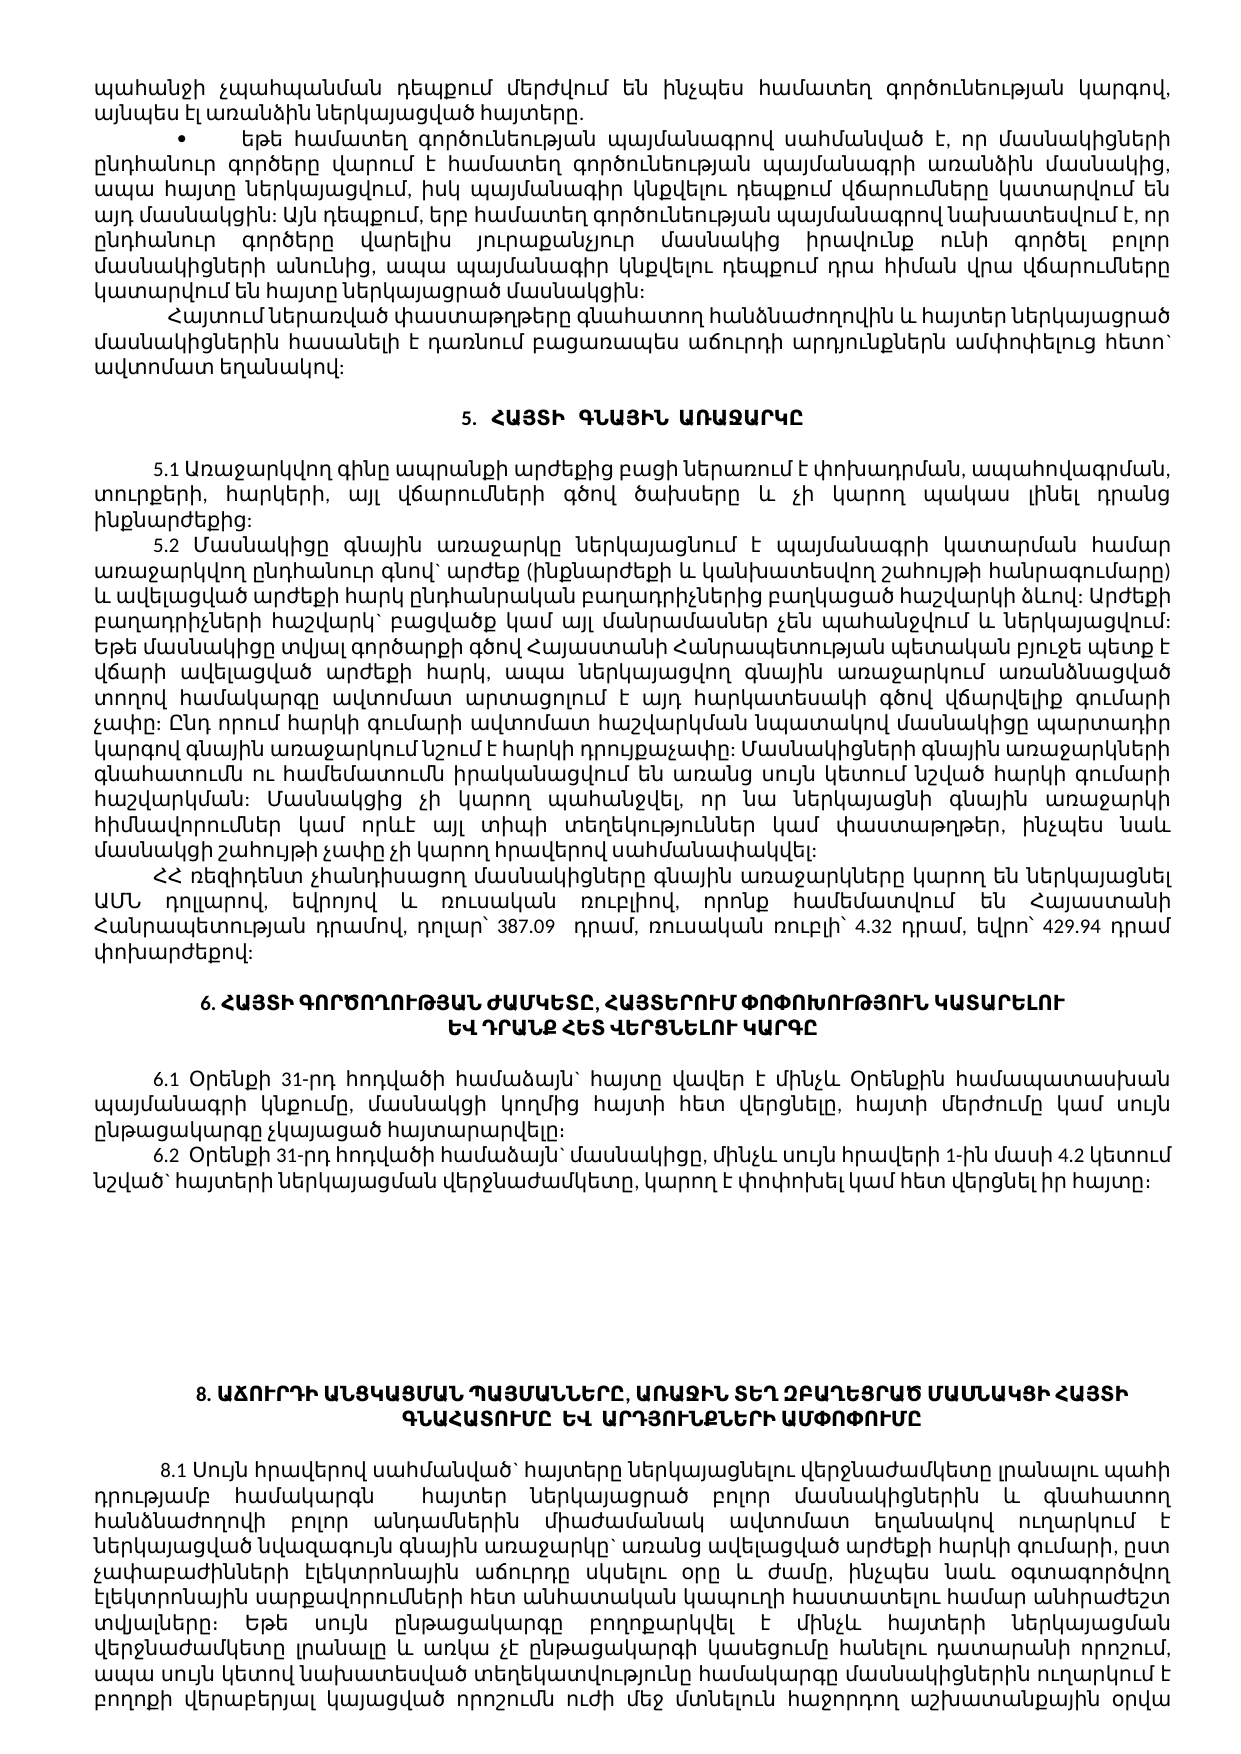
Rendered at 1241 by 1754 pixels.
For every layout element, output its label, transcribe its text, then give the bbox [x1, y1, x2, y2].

text Հայտում ներառված փաստաթղթերը գնահատող հանձնաժողովին և հայտեր ներկայացրած մասնակիցներին հասանելի է դառնում բացառապես աճուրդի արդյունքներն ամփոփելուց հետո` ավտոմատ եղանակով: [94, 304, 1171, 380]
text 5. ՀԱՅՏԻ ԳՆԱՅԻՆ ԱՌԱՋԱՐԿԸ [94, 405, 1171, 431]
text 6.1 Օրենքի 31-րդ հոդվածի համաձայն` հայտը վավեր է մինչև Օրենքին համապատասխան պայմանագրի կնքումը, մասնակցի կողմից հայտի հետ վերցնելը, հայտի մերժումը կամ սույն ընթացակարգը չկայացած հայտարարվելը։ [94, 1066, 1171, 1142]
text ՀՀ ռեզիդենտ չհանդիսացող մասնակիցները գնային առաջարկները կարող են ներկայացնել ԱՄՆ դոլլարով, եվրոյով և ռուսական ռուբլիով, որոնք համեմատվում են Հայաստանի Հանրապետության դրամով, դոլար՝ 387.09 դրամ, ռուսական ռուբլի՝ 4.32 դրամ, եվրո՝ 429.94 դրամ փոխարժեքով: [94, 863, 1171, 964]
list եթե համատեղ գործունեության պայմանագրով սահմանված է, որ մասնակիցների ընդհանուր գործերը վարում է համատեղ գործունեության պայմանագրի առանձին մասնակից, ապա հայտը ներկայացվում, իսկ պայմանագիր կնքվելու դեպքում վճարումները կատարվում են այդ մասնակցին: Այն դեպքում, երբ համատեղ գործունեության պայմանագրով նախատեսվում է, որ ընդհանուր գործերը վարելիս յուրաքանչյուր մասնակից իրավունք ունի գործել բոլոր մասնակիցների անունից, ապա պայմանագիր կնքվելու դեպքում դրա հիման վրա վճարումները կատարվում են հայտը ներկայացրած մասնակցին: [94, 126, 1171, 304]
text ԵՎ ԴՐԱՆՔ ՀԵՏ ՎԵՐՑՆԵԼՈՒ ԿԱՐԳԸ [94, 1015, 1171, 1041]
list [94, 75, 1171, 126]
text 6. ՀԱՅՏԻ ԳՈՐԾՈՂՈՒԹՅԱՆ ԺԱՄԿԵՏԸ, ՀԱՅՏԵՐՈՒՄ ՓՈՓՈԽՈՒԹՅՈՒՆ ԿԱՏԱՐԵԼՈՒ [94, 990, 1171, 1015]
text 6.2 Օրենքի 31-րդ հոդվածի համաձայն` մասնակիցը, մինչև սույն հրավերի 1-ին մասի 4.2 կետում նշված` հայտերի ներկայացման վերջնաժամկետը, կարող է փոփոխել կամ հետ վերցնել իր հայտը։ [94, 1142, 1171, 1193]
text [94, 1457, 1171, 1712]
text 8. ԱՃՈՒՐԴԻ ԱՆՑԿԱՑՄԱՆ ՊԱՅՄԱՆՆԵՐԸ, ԱՌԱՋԻՆ ՏԵՂ ԶԲԱՂԵՑՐԱԾ ՄԱՍՆԱԿՑԻ ՀԱՅՏԻ [94, 1381, 1171, 1407]
text ԳՆԱՀԱՏՈՒՄԸ ԵՎ ԱՐԴՅՈՒՆՔՆԵՐԻ ԱՄՓՈՓՈՒՄԸ [94, 1407, 1171, 1432]
text 5.2 Մասնակիցը գնային առաջարկը ներկայացնում է պայմանագրի կատարման համար առաջարկվող ընդհանուր գնով` արժեք (ինքնարժեքի և կանխատեսվող շահույթի հանրագումարը) և ավելացված արժեքի հարկ ընդհանրական բաղադրիչներից բաղկացած հաշվարկի ձևով: Արժեքի բաղադրիչների հաշվարկ` բացվածք կամ այլ մանրամասներ չեն պահանջվում և ներկայացվում: Եթե մասնակիցը տվյալ գործարքի գծով Հայաստանի Հանրապետության պետական բյուջե պետք է վճարի ավելացված արժեքի հարկ, ապա ներկայացվող գնային առաջարկում առանձնացված տողով համակարգը ավտոմատ արտացոլում է այդ հարկատեսակի գծով վճարվելիք գումարի չափը: Ընդ որում հարկի գումարի ավտոմատ հաշվարկման նպատակով մասնակիցը պարտադիր կարգով գնային առաջարկում նշում է հարկի դրույքաչափը: Մասնակիցների գնային առաջարկների գնահատումն ու համեմատումն իրականացվում են առանց սույն կետում նշված հարկի գումարի հաշվարկման: Մասնակցից չի կարող պահանջվել, որ նա ներկայացնի գնային առաջարկի հիմնավորումներ կամ որևէ այլ տիպի տեղեկություններ կամ փաստաթղթեր, ինչպես նաև մասնակցի շահույթի չափը չի կարող հրավերով սահմանափակվել: [94, 532, 1171, 863]
text 5.1 Առաջարկվող գինը ապրանքի արժեքից բացի ներառում է փոխադրման, ապահովագրման, տուրքերի, հարկերի, այլ վճարումների գծով ծախսերը և չի կարող պակաս լինել դրանց ինքնարժեքից: [94, 456, 1171, 532]
